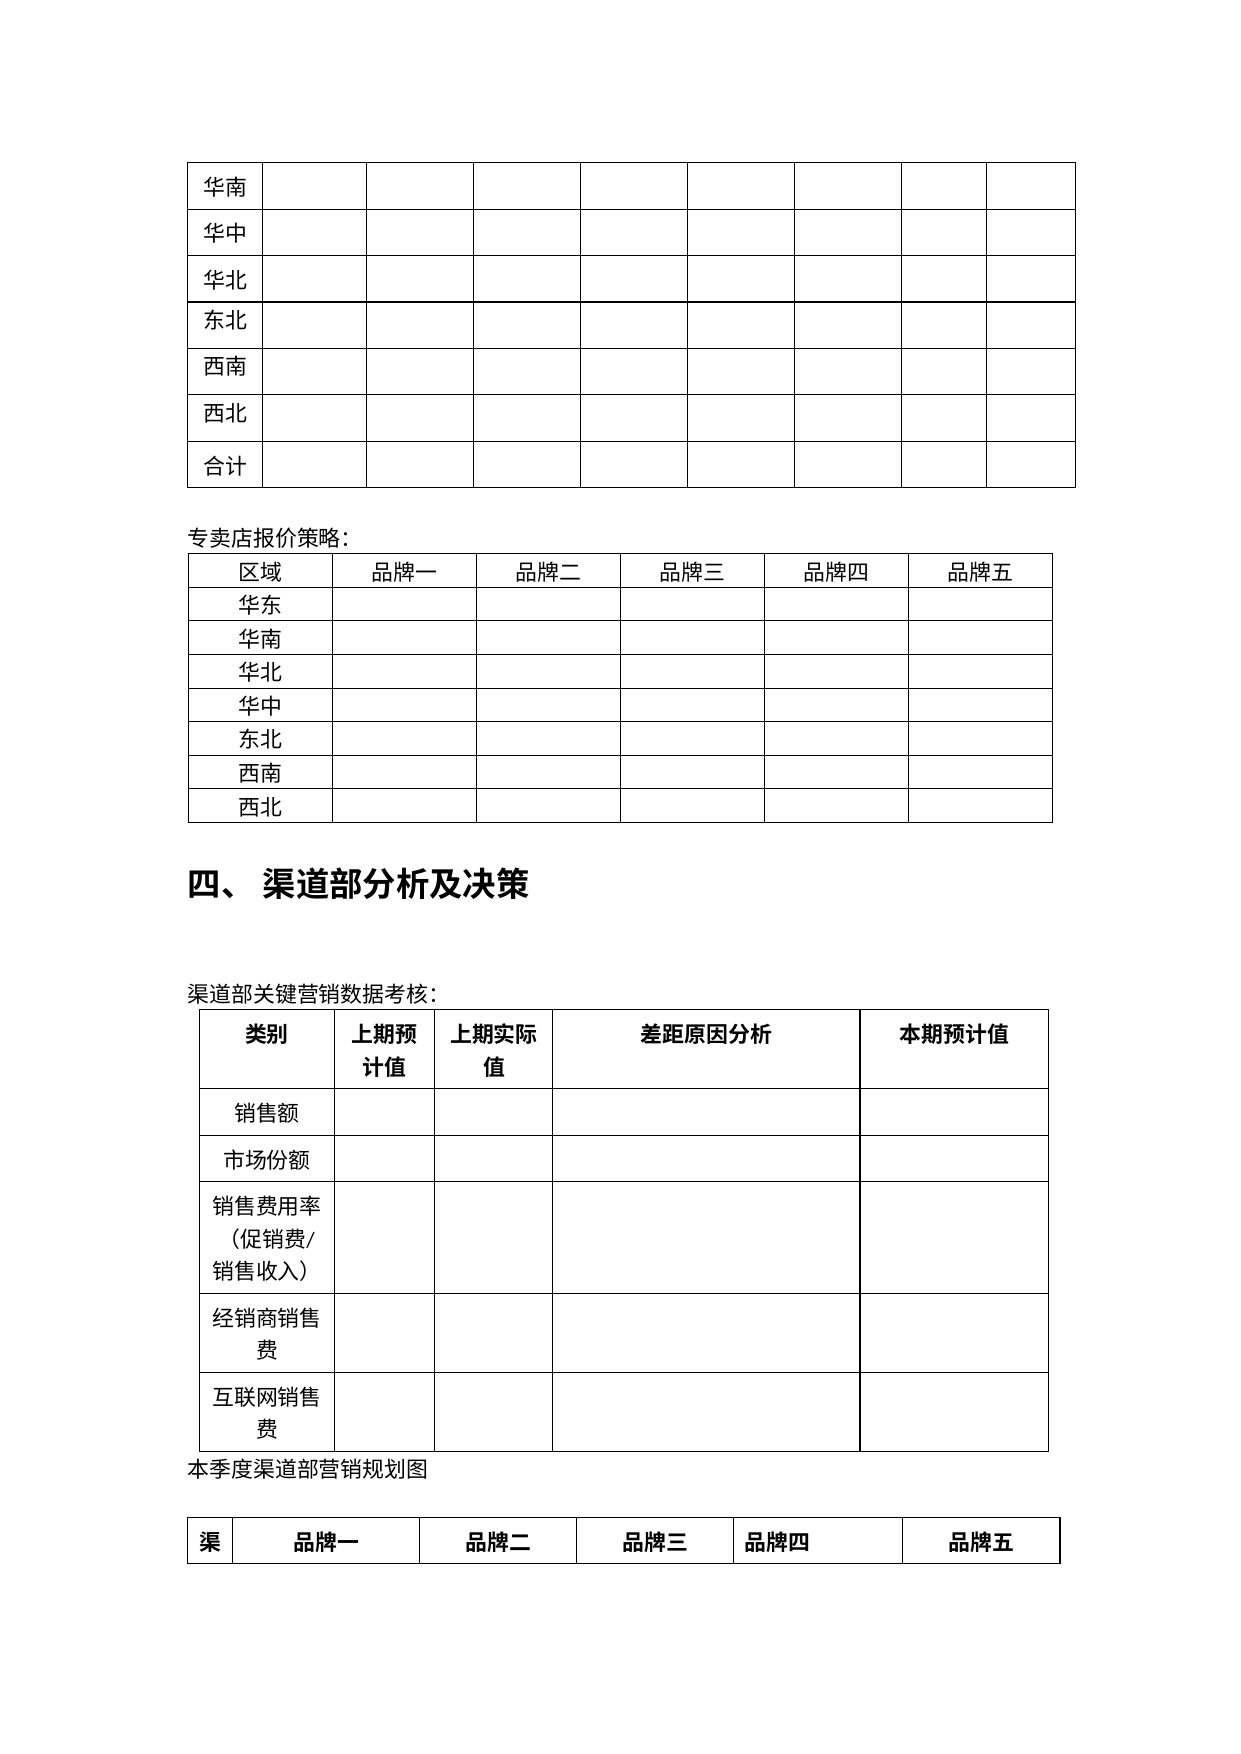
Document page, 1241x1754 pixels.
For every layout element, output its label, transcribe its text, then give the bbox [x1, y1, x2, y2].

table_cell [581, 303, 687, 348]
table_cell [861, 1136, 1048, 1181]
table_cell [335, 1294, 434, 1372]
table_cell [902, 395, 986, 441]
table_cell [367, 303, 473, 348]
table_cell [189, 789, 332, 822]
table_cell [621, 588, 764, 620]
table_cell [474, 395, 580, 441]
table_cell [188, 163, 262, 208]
text 渠道部关键营销数据考核： [187, 977, 1053, 1009]
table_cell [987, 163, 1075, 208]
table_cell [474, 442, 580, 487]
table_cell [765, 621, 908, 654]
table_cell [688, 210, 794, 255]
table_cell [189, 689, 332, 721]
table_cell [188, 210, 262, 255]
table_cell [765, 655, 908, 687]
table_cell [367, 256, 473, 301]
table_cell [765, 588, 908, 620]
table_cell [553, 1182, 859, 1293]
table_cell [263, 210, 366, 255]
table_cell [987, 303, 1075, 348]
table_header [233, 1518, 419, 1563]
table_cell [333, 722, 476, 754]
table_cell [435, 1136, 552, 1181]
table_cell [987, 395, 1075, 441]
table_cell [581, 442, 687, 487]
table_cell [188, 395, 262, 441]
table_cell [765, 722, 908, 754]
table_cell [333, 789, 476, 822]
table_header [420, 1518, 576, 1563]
subtitle 渠道部分析及决策 [187, 850, 1053, 915]
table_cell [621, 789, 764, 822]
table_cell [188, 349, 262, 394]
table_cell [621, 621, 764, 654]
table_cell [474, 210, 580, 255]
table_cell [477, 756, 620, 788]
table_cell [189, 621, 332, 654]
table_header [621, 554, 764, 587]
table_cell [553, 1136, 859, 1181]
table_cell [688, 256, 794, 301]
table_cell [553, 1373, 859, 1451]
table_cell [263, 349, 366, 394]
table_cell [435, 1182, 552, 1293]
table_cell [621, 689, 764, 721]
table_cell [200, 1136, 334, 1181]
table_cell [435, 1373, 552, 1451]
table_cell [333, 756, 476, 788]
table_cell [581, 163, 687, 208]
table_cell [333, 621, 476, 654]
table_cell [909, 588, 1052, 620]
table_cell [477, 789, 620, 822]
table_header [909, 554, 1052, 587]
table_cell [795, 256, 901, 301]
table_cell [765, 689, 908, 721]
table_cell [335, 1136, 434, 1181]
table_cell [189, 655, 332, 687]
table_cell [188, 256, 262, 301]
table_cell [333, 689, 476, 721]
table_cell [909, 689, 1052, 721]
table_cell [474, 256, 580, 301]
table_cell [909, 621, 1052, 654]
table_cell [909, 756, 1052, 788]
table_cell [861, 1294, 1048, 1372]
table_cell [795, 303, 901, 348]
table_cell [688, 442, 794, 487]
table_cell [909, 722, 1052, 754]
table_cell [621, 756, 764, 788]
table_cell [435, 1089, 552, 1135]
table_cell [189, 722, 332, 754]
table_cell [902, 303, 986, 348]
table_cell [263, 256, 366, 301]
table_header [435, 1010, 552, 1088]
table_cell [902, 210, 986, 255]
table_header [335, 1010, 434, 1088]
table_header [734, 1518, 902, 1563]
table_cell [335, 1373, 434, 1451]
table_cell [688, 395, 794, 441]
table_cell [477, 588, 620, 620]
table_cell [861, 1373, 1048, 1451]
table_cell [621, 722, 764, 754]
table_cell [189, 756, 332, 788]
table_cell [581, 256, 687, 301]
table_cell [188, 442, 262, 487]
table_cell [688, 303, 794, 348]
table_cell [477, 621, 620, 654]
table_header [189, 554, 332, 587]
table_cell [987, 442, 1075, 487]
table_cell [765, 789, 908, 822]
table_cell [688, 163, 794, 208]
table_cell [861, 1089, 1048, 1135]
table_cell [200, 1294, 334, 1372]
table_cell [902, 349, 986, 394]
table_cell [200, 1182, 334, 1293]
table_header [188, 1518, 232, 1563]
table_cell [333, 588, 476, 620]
text 本季度渠道部营销规划图 [187, 1452, 1053, 1484]
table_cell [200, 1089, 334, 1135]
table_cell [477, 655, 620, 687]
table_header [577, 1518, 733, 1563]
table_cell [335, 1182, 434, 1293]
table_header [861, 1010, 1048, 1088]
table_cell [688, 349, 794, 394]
text 专卖店报价策略： [187, 521, 1053, 553]
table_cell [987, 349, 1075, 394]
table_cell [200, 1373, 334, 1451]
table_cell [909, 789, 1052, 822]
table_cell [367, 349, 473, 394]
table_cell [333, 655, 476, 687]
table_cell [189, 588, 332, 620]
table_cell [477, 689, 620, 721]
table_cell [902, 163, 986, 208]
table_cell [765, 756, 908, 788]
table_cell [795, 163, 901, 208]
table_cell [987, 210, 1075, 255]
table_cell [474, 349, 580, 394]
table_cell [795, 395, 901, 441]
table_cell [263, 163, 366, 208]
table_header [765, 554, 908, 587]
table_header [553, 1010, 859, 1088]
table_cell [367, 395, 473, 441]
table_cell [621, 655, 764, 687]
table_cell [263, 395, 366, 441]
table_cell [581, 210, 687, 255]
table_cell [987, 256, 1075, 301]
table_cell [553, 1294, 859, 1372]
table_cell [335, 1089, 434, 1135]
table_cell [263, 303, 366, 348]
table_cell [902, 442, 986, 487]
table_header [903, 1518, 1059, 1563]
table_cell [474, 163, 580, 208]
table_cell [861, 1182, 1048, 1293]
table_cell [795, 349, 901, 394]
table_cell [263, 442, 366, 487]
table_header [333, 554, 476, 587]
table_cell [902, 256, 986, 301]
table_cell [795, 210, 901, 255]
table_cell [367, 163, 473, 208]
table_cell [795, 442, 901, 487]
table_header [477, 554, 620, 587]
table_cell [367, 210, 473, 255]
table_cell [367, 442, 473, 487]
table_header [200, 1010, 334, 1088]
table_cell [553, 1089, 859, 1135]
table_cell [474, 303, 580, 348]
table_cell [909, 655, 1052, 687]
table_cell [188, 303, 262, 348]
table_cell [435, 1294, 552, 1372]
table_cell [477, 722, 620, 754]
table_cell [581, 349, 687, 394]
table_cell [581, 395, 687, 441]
